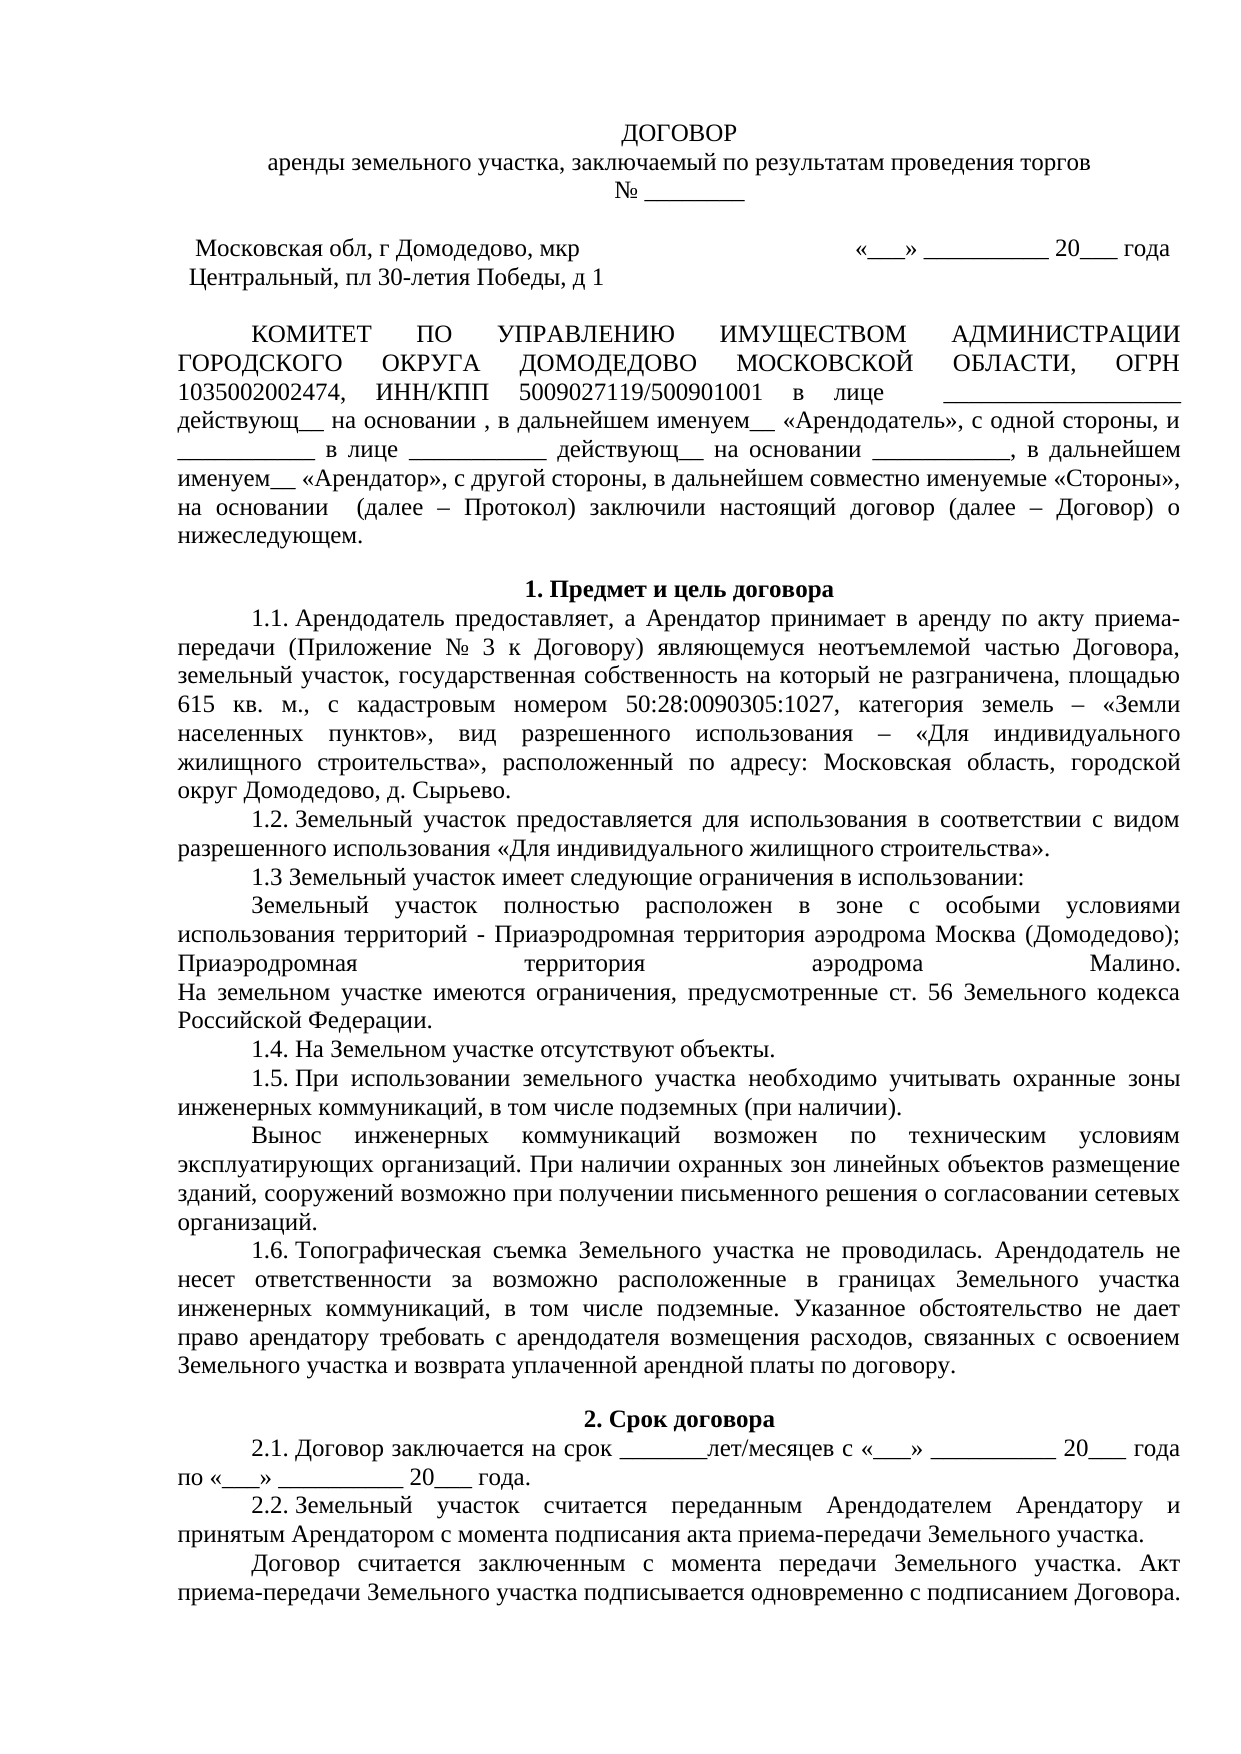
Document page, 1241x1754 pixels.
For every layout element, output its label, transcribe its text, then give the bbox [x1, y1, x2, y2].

text 1. Предмет и цель договора [177, 574, 1181, 603]
text 1.6. Топографическая съемка Земельного участка не проводилась. Арендодатель не несет ответственности за возможно расположенные в границах Земельного участка инженерных коммуникаций, в том числе подземные. Указанное обстоятельство не дает право арендатору требовать с арендодателя возмещения расходов, связанных с освоением Земельного участка и возврата уплаченной арендной платы по договору. [177, 1236, 1181, 1379]
text Земельный участок полностью расположен в зоне с особыми условиями использования территорий - Приаэродромная территория аэродрома Москва (Домодедово); Приаэродромная территория аэродрома Малино. На земельном участке имеются ограничения, предусмотренные ст. 56 Земельного кодекса Российской Федерации. [177, 891, 1181, 1034]
text 2.2. Земельный участок считается переданным Арендодателем Арендатору и принятым Арендатором с момента подписания акта приема-передачи Земельного участка. [177, 1491, 1181, 1548]
text ДОГОВОР [177, 118, 1181, 147]
text 1.5. При использовании земельного участка необходимо учитывать охранные зоны инженерных коммуникаций, в том числе подземных (при наличии). [177, 1063, 1181, 1121]
table_header «___» __________ 20___ года [635, 233, 1181, 319]
text 1.1. Арендодатель предоставляет, а Арендатор принимает в аренду по акту приема-передачи (Приложение № 3 к Договору) являющемуся неотъемлемой частью Договора, земельный участок, государственная собственность на который не разграничена, площадью 615 кв. м., с кадастровым номером 50:28:0090305:1027, категория земель – «Земли населенных пунктов», вид разрешенного использования – «Для индивидуального жилищного строительства», расположенный по адресу: Московская область, городской округ Домодедово, д. Сырьево. [177, 603, 1181, 804]
text Договор считается заключенным с момента передачи Земельного участка. Акт приема-передачи Земельного участка подписывается одновременно с подписанием Договора. [177, 1548, 1181, 1606]
text 1.3 Земельный участок имеет следующие ограничения в использовании: [177, 862, 1181, 891]
text КОМИТЕТ ПО УПРАВЛЕНИЮ ИМУЩЕСТВОМ АДМИНИСТРАЦИИ ГОРОДСКОГО ОКРУГА ДОМОДЕДОВО МОСКОВСКОЙ ОБЛАСТИ, ОГРН 1035002002474, ИНН/КПП 5009027119/500901001 в лице ___________________ действующ__ на основании , в дальнейшем именуем__ «Арендодатель», с одной стороны, и ___________ в лице ___________ действующ__ на основании ___________, в дальнейшем именуем__ «Арендатор», с другой стороны, в дальнейшем совместно именуемые «Стороны», на основании (далее – Протокол) заключили настоящий договор (далее – Договор) о нижеследующем. [177, 319, 1181, 549]
text № ________ [177, 176, 1181, 204]
text 2. Срок договора [177, 1404, 1181, 1433]
text 2.1. Договор заключается на срок _______лет/месяцев с «___» __________ 20___ года по «___» __________ 20___ года. [177, 1433, 1181, 1491]
text Вынос инженерных коммуникаций возможен по техническим условиям эксплуатирующих организаций. При наличии охранных зон линейных объектов размещение зданий, сооружений возможно при получении письменного решения о согласовании сетевых организаций. [177, 1121, 1181, 1236]
text аренды земельного участка, заключаемый по результатам проведения торгов [177, 147, 1181, 176]
text 1.4. На Земельном участке отсутствуют объекты. [177, 1034, 1181, 1063]
table_header Московская обл, г Домодедово, мкр Центральный, пл 30-летия Победы, д 1 [177, 233, 635, 319]
text 1.2. Земельный участок предоставляется для использования в соответствии с видом разрешенного использования «Для индивидуального жилищного строительства». [177, 804, 1181, 862]
